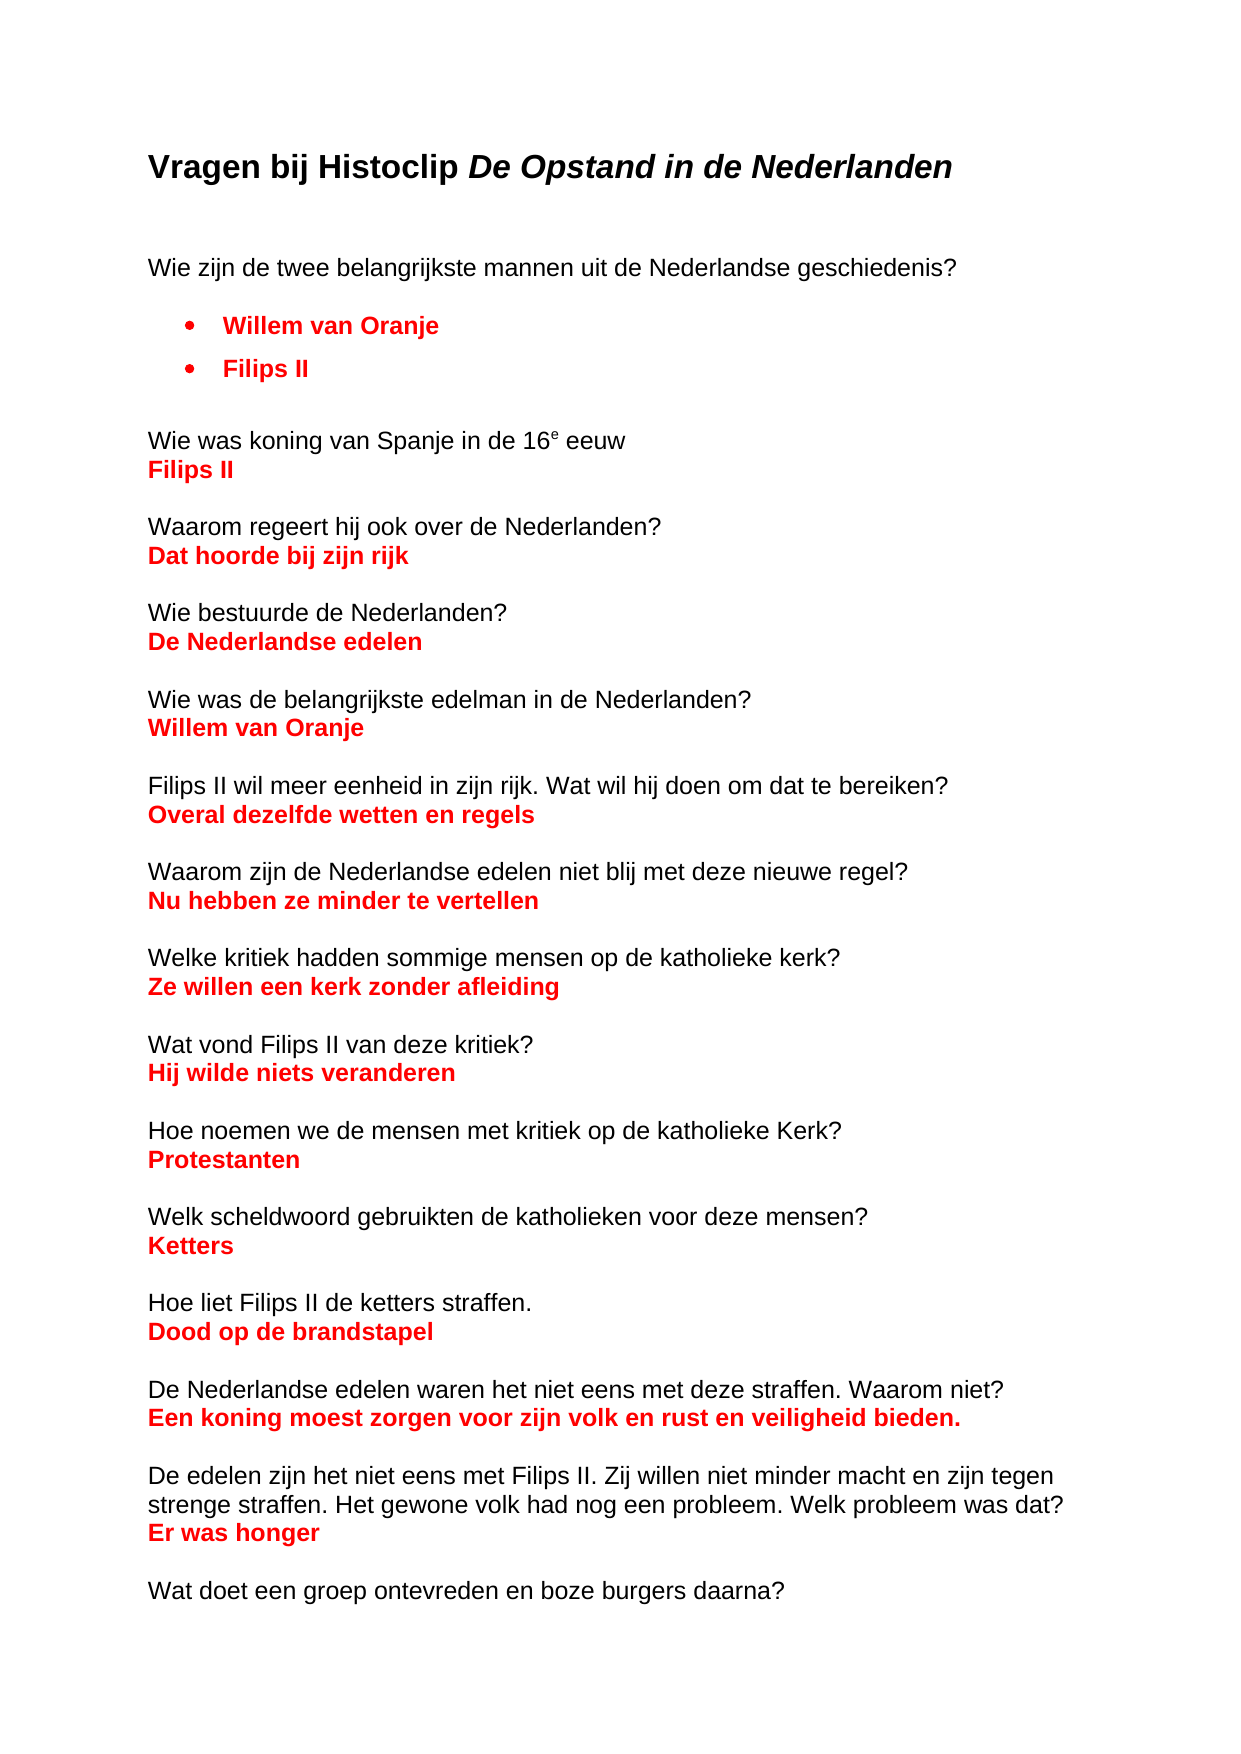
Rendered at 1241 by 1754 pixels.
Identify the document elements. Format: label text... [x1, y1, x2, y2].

text Er was honger [148, 1518, 1093, 1547]
text De Nederlandse edelen [148, 627, 1093, 656]
text De Nederlandse edelen waren het niet eens met deze straffen. Waarom niet? [148, 1375, 1093, 1403]
text De edelen zijn het niet eens met Filips II. Zij willen niet minder macht en zijn tegen strenge straffen. Het gewone volk had nog een probleem. Welk probleem was dat? [148, 1461, 1093, 1518]
text Nu hebben ze minder te vertellen [148, 886, 1093, 915]
text Hoe noemen we de mensen met kritiek op de katholieke Kerk? [148, 1116, 1093, 1145]
text Wie bestuurde de Nederlanden? [148, 598, 1093, 627]
text Wat doet een groep ontevreden en boze burgers daarna? [148, 1576, 1093, 1605]
text Waarom regeert hij ook over de Nederlanden? [148, 512, 1093, 541]
text Ketters [148, 1231, 1093, 1260]
text Filips II [148, 455, 1093, 483]
text Waarom zijn de Nederlandse edelen niet blij met deze nieuwe regel? [148, 857, 1093, 886]
text Wie zijn de twee belangrijkste mannen uit de Nederlandse geschiedenis? [148, 253, 1093, 282]
text Een koning moest zorgen voor zijn volk en rust en veiligheid bieden. [148, 1403, 1093, 1432]
text Dat hoorde bij zijn rijk [148, 541, 1093, 570]
text Welk scheldwoord gebruikten de katholieken voor deze mensen? [148, 1202, 1093, 1231]
text Willem van Oranje [148, 713, 1093, 742]
text Hij wilde niets veranderen [148, 1058, 1093, 1087]
text Vragen bij Histoclip De Opstand in de Nederlanden [148, 148, 1093, 186]
text Ze willen een kerk zonder afleiding [148, 972, 1093, 1001]
text Protestanten [148, 1145, 1093, 1173]
text Dood op de brandstapel [148, 1317, 1093, 1346]
text Overal dezelfde wetten en regels [148, 800, 1093, 828]
text Hoe liet Filips II de ketters straffen. [148, 1288, 1093, 1317]
list Willem van Oranje [185, 311, 1093, 339]
list Filips II [185, 354, 1093, 383]
text Wie was koning van Spanje in de 16e eeuw [148, 426, 1093, 455]
text Wie was de belangrijkste edelman in de Nederlanden? [148, 685, 1093, 713]
text Welke kritiek hadden sommige mensen op de katholieke kerk? [148, 943, 1093, 972]
text Filips II wil meer eenheid in zijn rijk. Wat wil hij doen om dat te bereiken? [148, 771, 1093, 800]
text Wat vond Filips II van deze kritiek? [148, 1030, 1093, 1058]
